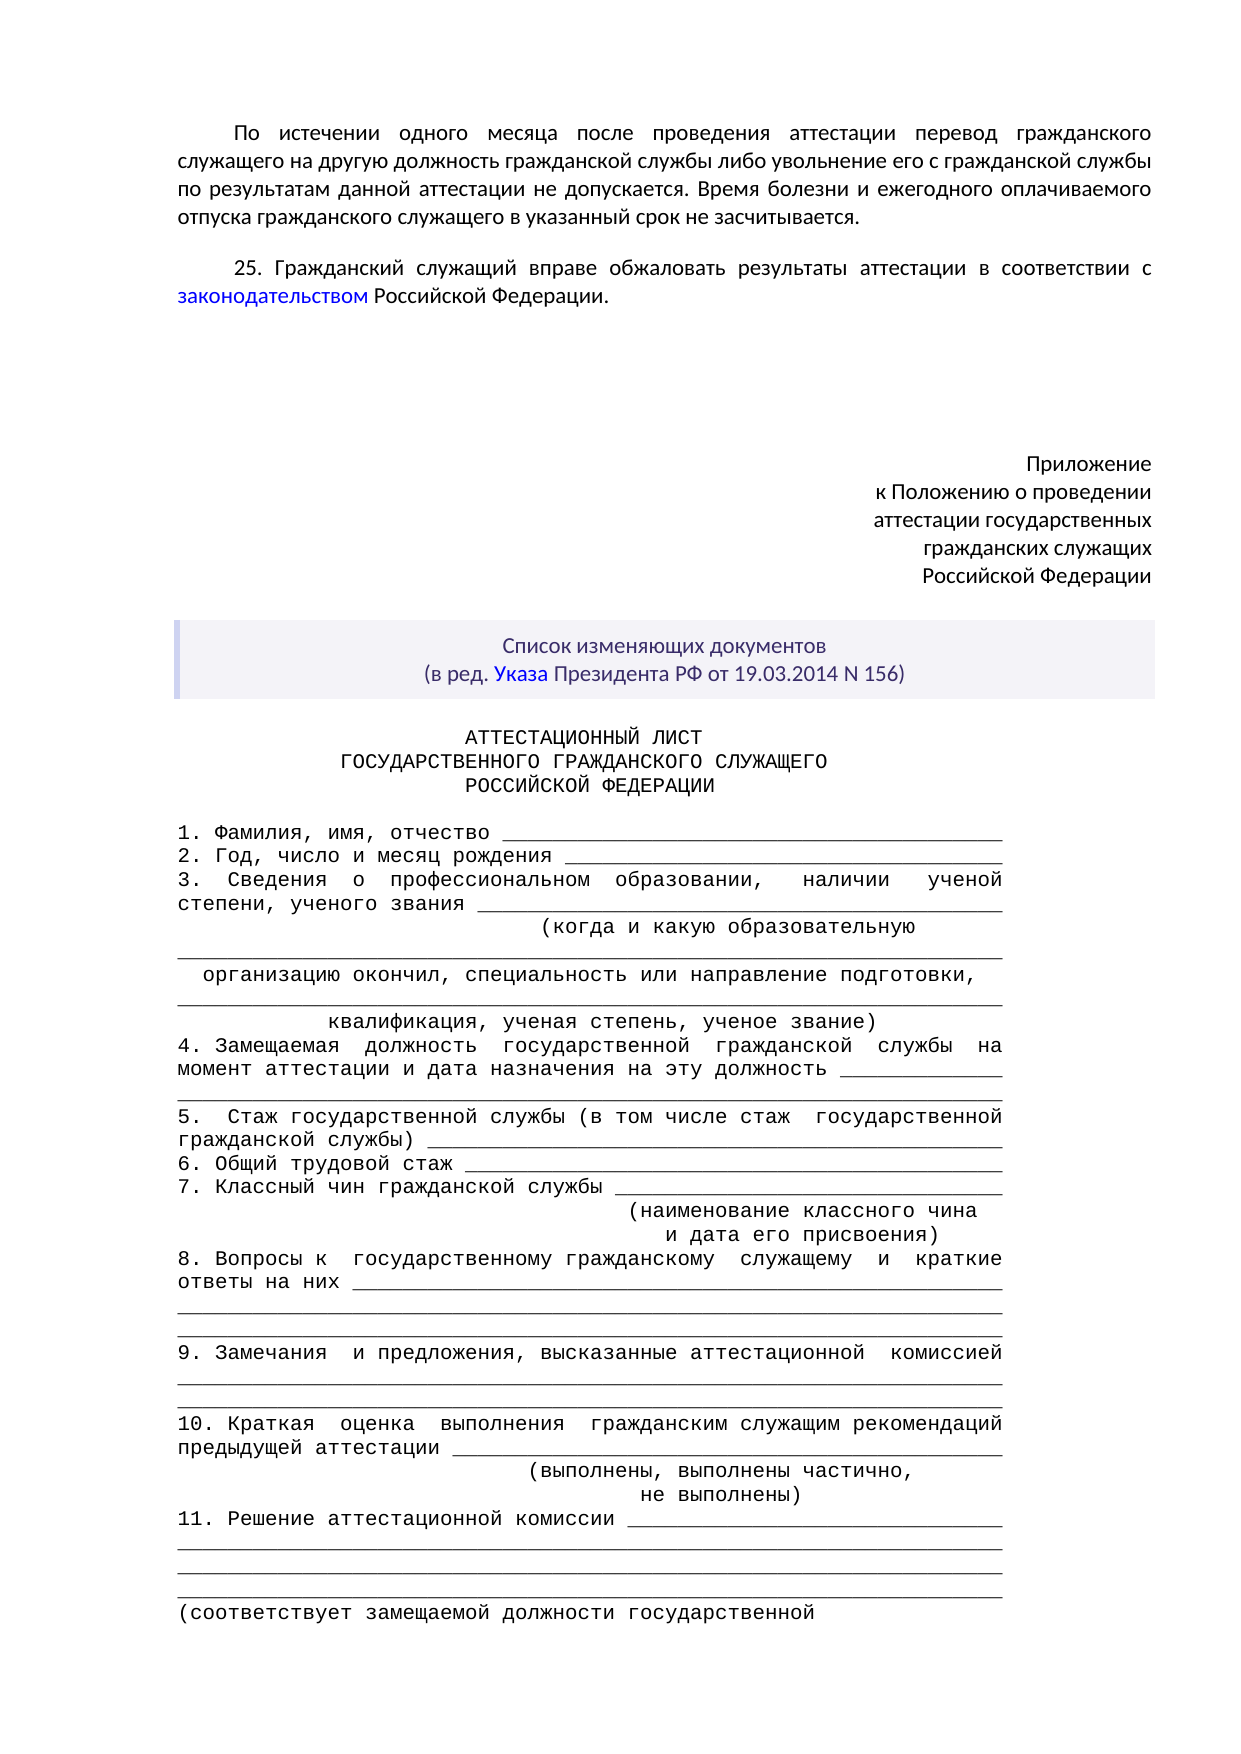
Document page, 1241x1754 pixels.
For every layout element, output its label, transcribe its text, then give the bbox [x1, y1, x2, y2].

text (когда и какую образовательную [177, 916, 1152, 940]
text __________________________________________________________________ [177, 1578, 1152, 1602]
text 3. Сведения о профессиональном образовании, наличии ученой [177, 869, 1152, 893]
text 1. Фамилия, имя, отчество ________________________________________ [177, 822, 1152, 846]
text __________________________________________________________________ [177, 1555, 1152, 1578]
text гражданских служащих [177, 533, 1152, 561]
text 10. Краткая оценка выполнения гражданским служащим рекомендаций [177, 1413, 1152, 1437]
text Российской Федерации [177, 561, 1152, 589]
text не выполнены) [177, 1484, 1152, 1508]
text 25. Гражданский служащий вправе обжаловать результаты аттестации в соответствии с законодательством Российской Федерации. [177, 253, 1152, 309]
text организацию окончил, специальность или направление подготовки, [177, 964, 1152, 987]
text момент аттестации и дата назначения на эту должность _____________ [177, 1058, 1152, 1082]
text __________________________________________________________________ [177, 1366, 1152, 1389]
text ответы на них ____________________________________________________ [177, 1271, 1152, 1295]
text __________________________________________________________________ [177, 1082, 1152, 1106]
text гражданской службы) ______________________________________________ [177, 1129, 1152, 1153]
text 11. Решение аттестационной комиссии ______________________________ [177, 1508, 1152, 1531]
text 9. Замечания и предложения, высказанные аттестационной комиссией [177, 1342, 1152, 1366]
text 5. Стаж государственной службы (в том числе стаж государственной [177, 1106, 1152, 1129]
text АТТЕСТАЦИОННЫЙ ЛИСТ [177, 727, 1152, 751]
text предыдущей аттестации ____________________________________________ [177, 1437, 1152, 1460]
text степени, ученого звания __________________________________________ [177, 893, 1152, 916]
text По истечении одного месяца после проведения аттестации перевод гражданского служащего на другую должность гражданской службы либо увольнение его с гражданской службы по результатам данной аттестации не допускается. Время болезни и ежегодного оплачиваемого отпуска гражданского служащего в указанный срок не засчитывается. [177, 118, 1152, 230]
text __________________________________________________________________ [177, 1389, 1152, 1413]
text и дата его присвоения) [177, 1224, 1152, 1247]
text (выполнены, выполнены частично, [177, 1460, 1152, 1484]
text РОССИЙСКОЙ ФЕДЕРАЦИИ [177, 774, 1152, 798]
text __________________________________________________________________ [177, 987, 1152, 1011]
text аттестации государственных [177, 505, 1152, 533]
text 4. Замещаемая должность государственной гражданской службы на [177, 1035, 1152, 1058]
text ГОСУДАРСТВЕННОГО ГРАЖДАНСКОГО СЛУЖАЩЕГО [177, 751, 1152, 774]
text (соответствует замещаемой должности государственной [177, 1602, 1152, 1626]
text __________________________________________________________________ [177, 1295, 1152, 1318]
text __________________________________________________________________ [177, 1318, 1152, 1342]
text квалификация, ученая степень, ученое звание) [177, 1011, 1152, 1035]
text (наименование классного чина [177, 1200, 1152, 1224]
table_header Список изменяющих документов (в ред. Указа Президента РФ от 19.03.2014 N 156) [180, 620, 1149, 699]
text 7. Классный чин гражданской службы _______________________________ [177, 1177, 1152, 1200]
text Приложение [177, 449, 1152, 477]
text 6. Общий трудовой стаж ___________________________________________ [177, 1153, 1152, 1177]
text 2. Год, число и месяц рождения ___________________________________ [177, 846, 1152, 869]
text __________________________________________________________________ [177, 940, 1152, 964]
text 8. Вопросы к государственному гражданскому служащему и краткие [177, 1247, 1152, 1271]
text __________________________________________________________________ [177, 1531, 1152, 1555]
text к Положению о проведении [177, 477, 1152, 505]
